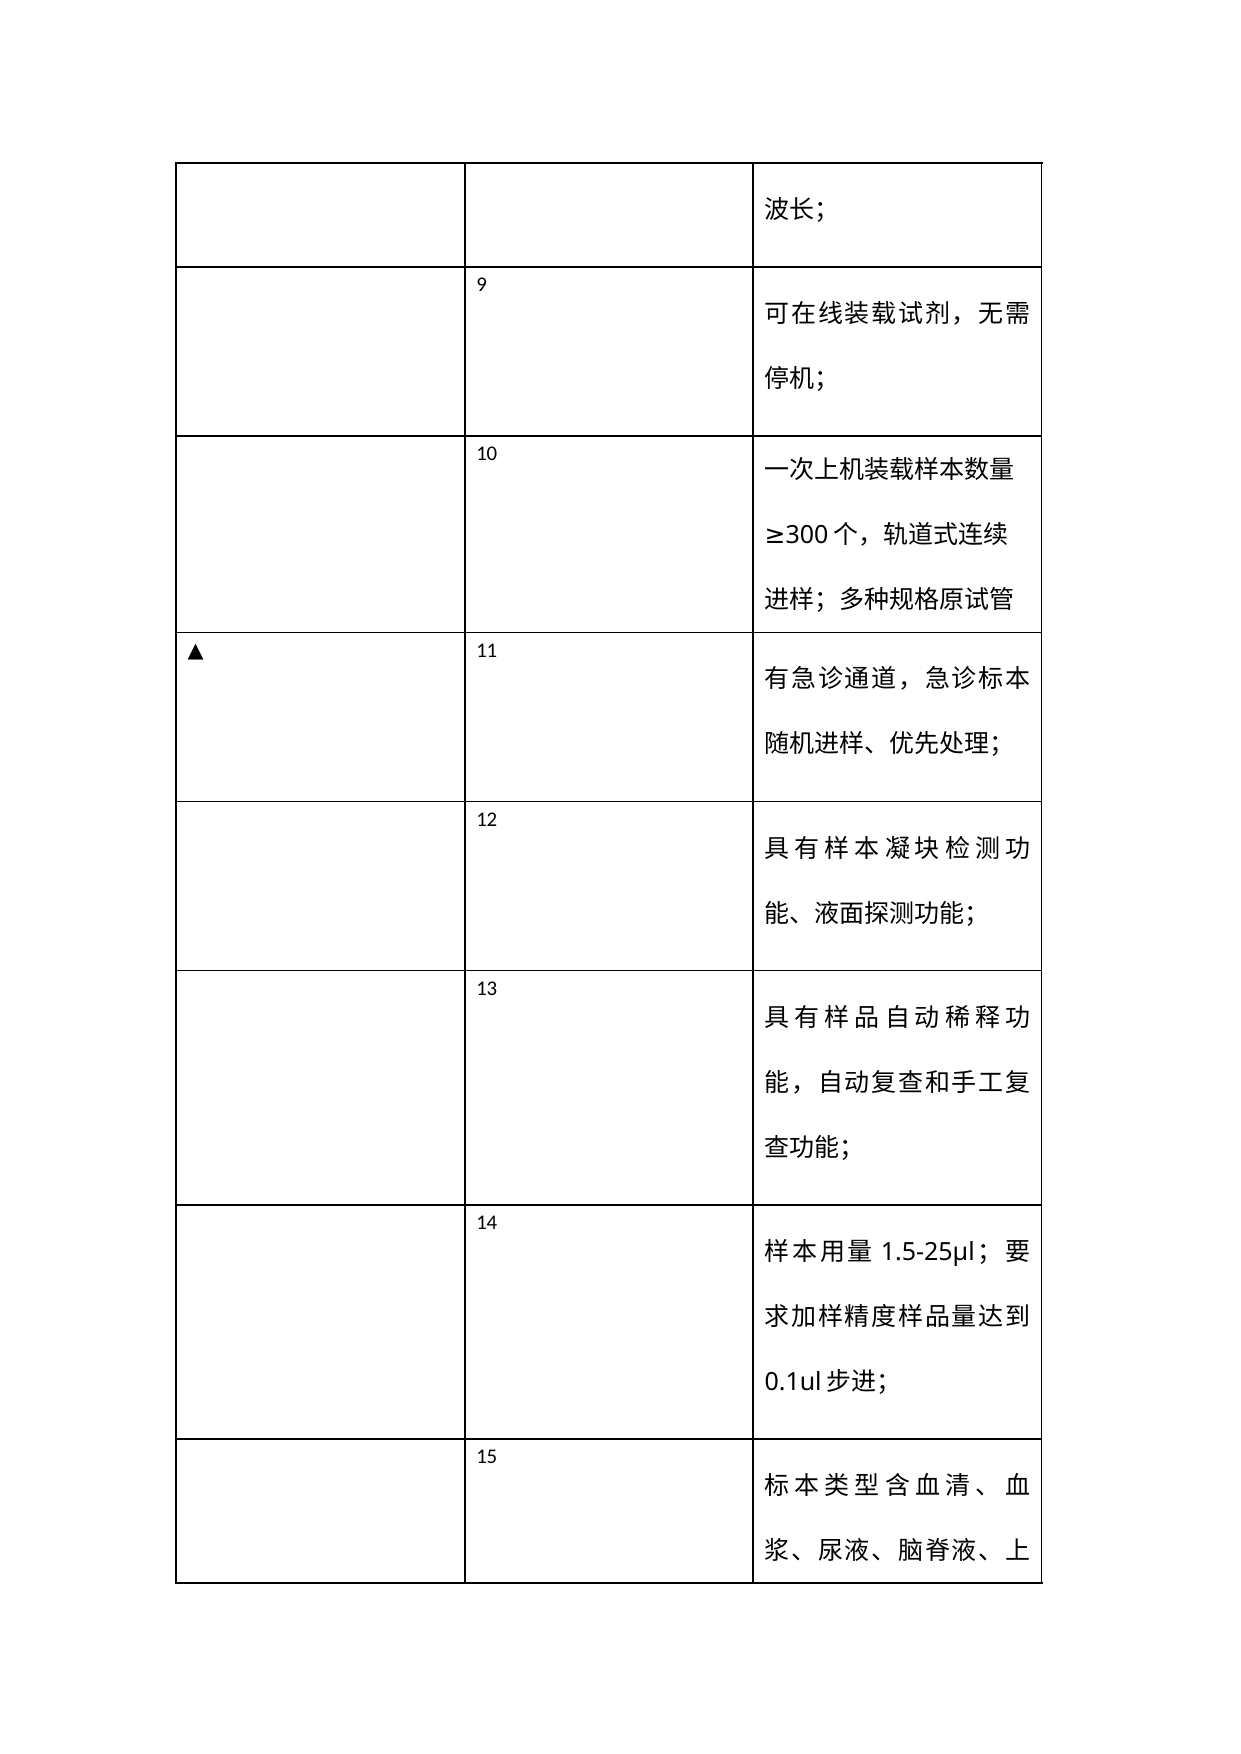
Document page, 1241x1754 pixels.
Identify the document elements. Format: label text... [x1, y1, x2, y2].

table_cell 有急诊通道，急诊标本随机进样、优先处理； [754, 633, 1041, 801]
table_cell ▲ [177, 633, 464, 801]
table_cell 具有样本凝块检测功能、液面探测功能； [754, 802, 1041, 970]
table_cell [177, 971, 464, 1204]
table_cell 10 [466, 437, 752, 632]
table_cell 14 [466, 1206, 752, 1438]
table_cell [754, 1440, 1041, 1582]
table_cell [754, 164, 1041, 266]
table_cell 8 [466, 164, 752, 266]
table_cell [177, 1440, 464, 1582]
table_cell 15 [466, 1440, 752, 1582]
table_cell 9 [466, 268, 752, 435]
table_cell 一次上机装载样本数量≥300个，轨道式连续进样；多种规格原试管或样品杯可混合使用； [754, 437, 1041, 632]
table_cell 13 [466, 971, 752, 1204]
table_cell [177, 164, 464, 266]
table_cell 具有样品自动稀释功能，自动复查和手工复查功能； [754, 971, 1041, 1204]
table_cell [177, 268, 464, 435]
table_cell [177, 1206, 464, 1438]
table_cell 样本用量1.5-25µl；要求加样精度样品量达到0.1ul步进； [754, 1206, 1041, 1438]
table_cell [177, 802, 464, 970]
table_cell 12 [466, 802, 752, 970]
table_cell 可在线装载试剂，无需停机； [754, 268, 1041, 435]
table_cell [177, 437, 464, 632]
table_cell 11 [466, 633, 752, 801]
